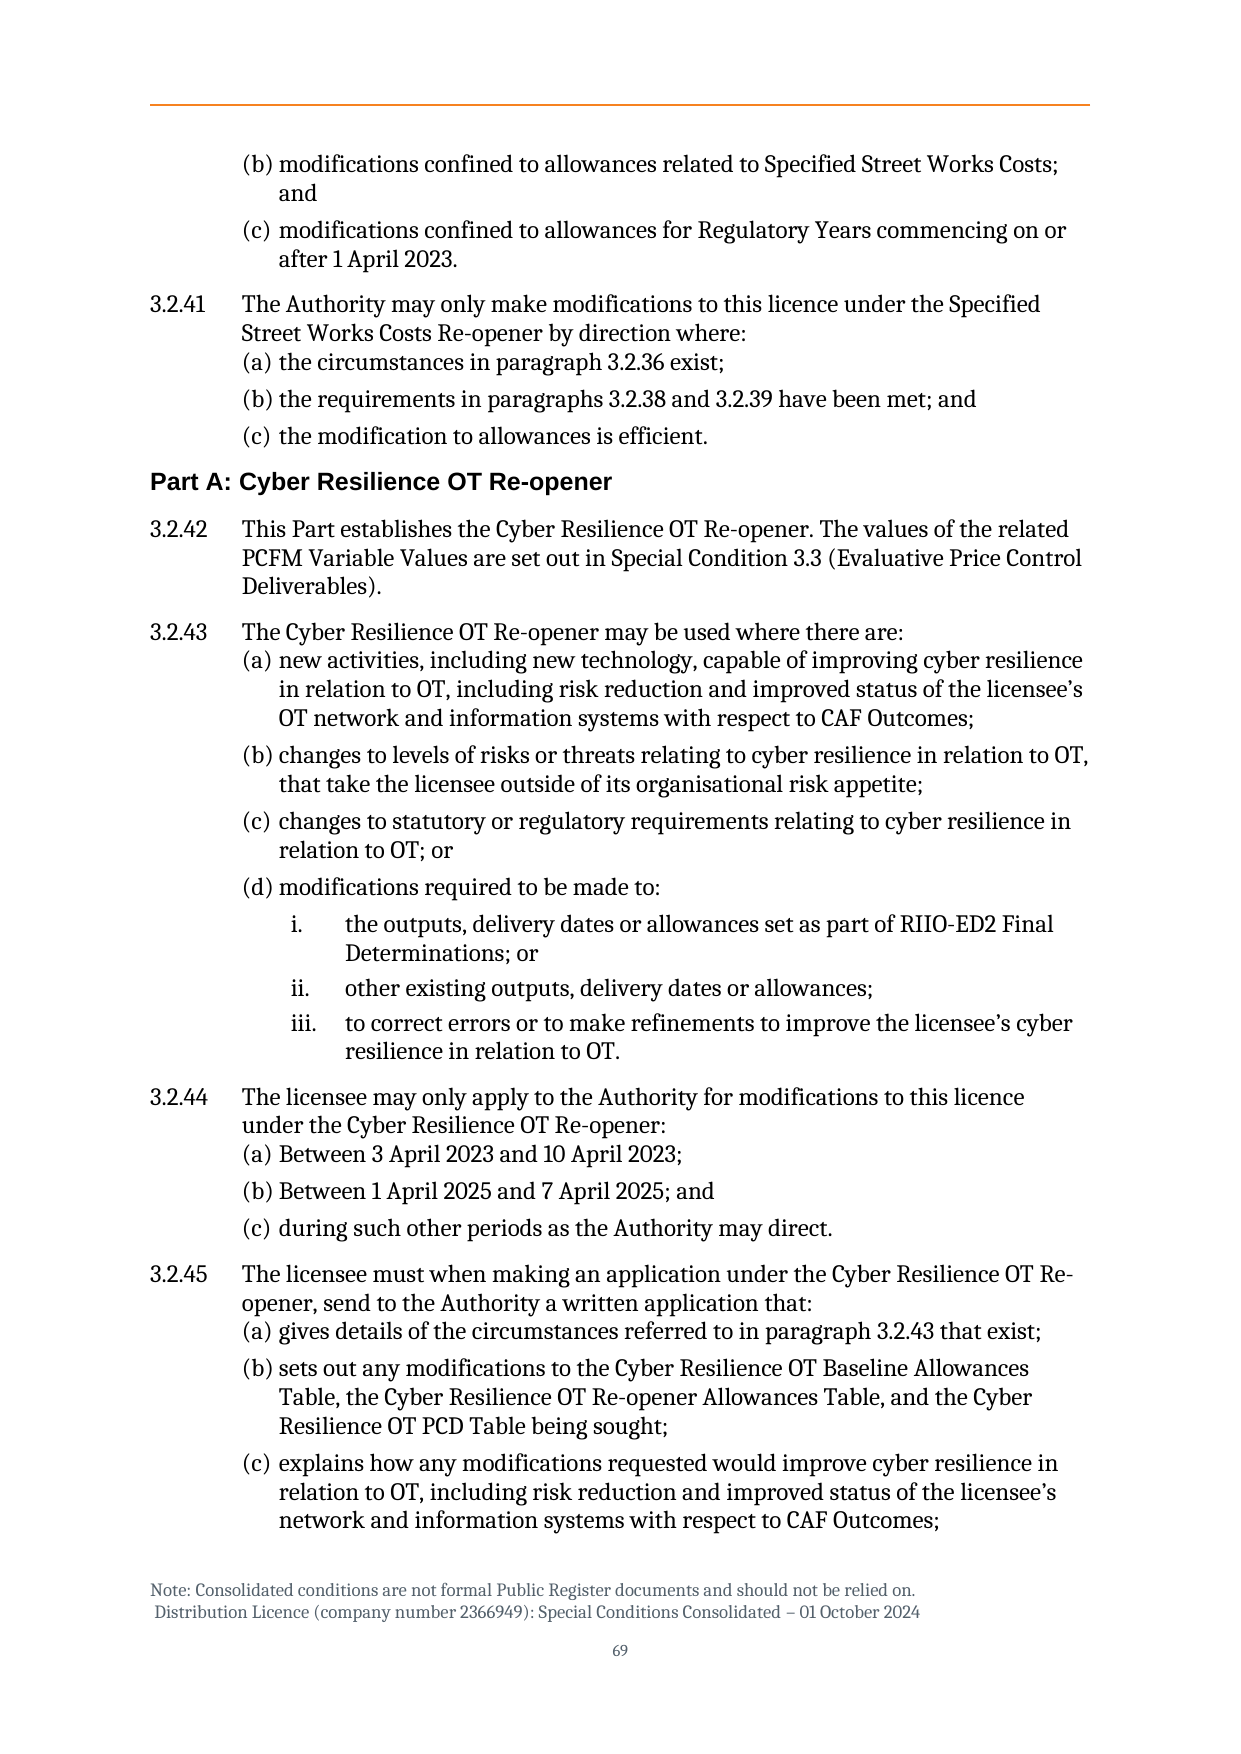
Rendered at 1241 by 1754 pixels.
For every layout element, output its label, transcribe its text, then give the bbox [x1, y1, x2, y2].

list Between 1 April 2025 and 7 April 2025; and [242, 1177, 1090, 1206]
list other existing outputs, delivery dates or allowances; [291, 973, 1090, 1002]
list the outputs, delivery dates or allowances set as part of RIIO-ED2 Final Determinations; or [291, 910, 1090, 967]
list modifications confined to allowances related to Specified Street Works Costs; and [242, 150, 1090, 207]
list the modification to allowances is efficient. [242, 422, 1090, 450]
list new activities, including new technology, capable of improving cyber resilience in relation to OT, including risk reduction and improved status of the licensee’s OT network and information systems with respect to CAF Outcomes; [242, 646, 1090, 733]
text The Cyber Resilience OT Re-opener may be used where there are: [150, 618, 1090, 646]
text The licensee may only apply to the Authority for modifications to this licence under the Cyber Resilience OT Re-opener: [150, 1083, 1090, 1140]
list Between 3 April 2023 and 10 April 2023; [242, 1140, 1090, 1169]
text The Authority may only make modifications to this licence under the Specified Street Works Costs Re-opener by direction where: [150, 290, 1090, 347]
list modifications confined to allowances for Regulatory Years commencing on or after 1 April 2023. [242, 216, 1090, 273]
list to correct errors or to make refinements to improve the licensee’s cyber resilience in relation to OT. [291, 1008, 1090, 1066]
list explains how any modifications requested would improve cyber resilience in relation to OT, including risk reduction and improved status of the licensee’s network and information systems with respect to CAF Outcomes; [242, 1449, 1090, 1535]
text The licensee must when making an application under the Cyber Resilience OT Re-opener, send to the Authority a written application that: [150, 1260, 1090, 1317]
subtitle Cyber Resilience OT Re-opener [150, 467, 1090, 496]
list changes to statutory or regulatory requirements relating to cyber resilience in relation to OT; or [242, 807, 1090, 864]
list modifications required to be made to: [242, 873, 1090, 901]
list sets out any modifications to the Cyber Resilience OT Baseline Allowances Table, the Cyber Resilience OT Re-opener Allowances Table, and the Cyber Resilience OT PCD Table being sought; [242, 1354, 1090, 1441]
list gives details of the circumstances referred to in paragraph 3.2.43 that exist; [242, 1317, 1090, 1346]
list during such other periods as the Authority may direct. [242, 1214, 1090, 1243]
text This Part establishes the Cyber Resilience OT Re-opener. The values of the related PCFM Variable Values are set out in Special Condition 3.3 (Evaluative Price Control Deliverables). [150, 515, 1090, 601]
list the requirements in paragraphs 3.2.38 and 3.2.39 have been met; and [242, 384, 1090, 413]
list the circumstances in paragraph 3.2.36 exist; [242, 347, 1090, 376]
list changes to levels of risks or threats relating to cyber resilience in relation to OT, that take the licensee outside of its organisational risk appetite; [242, 741, 1090, 798]
